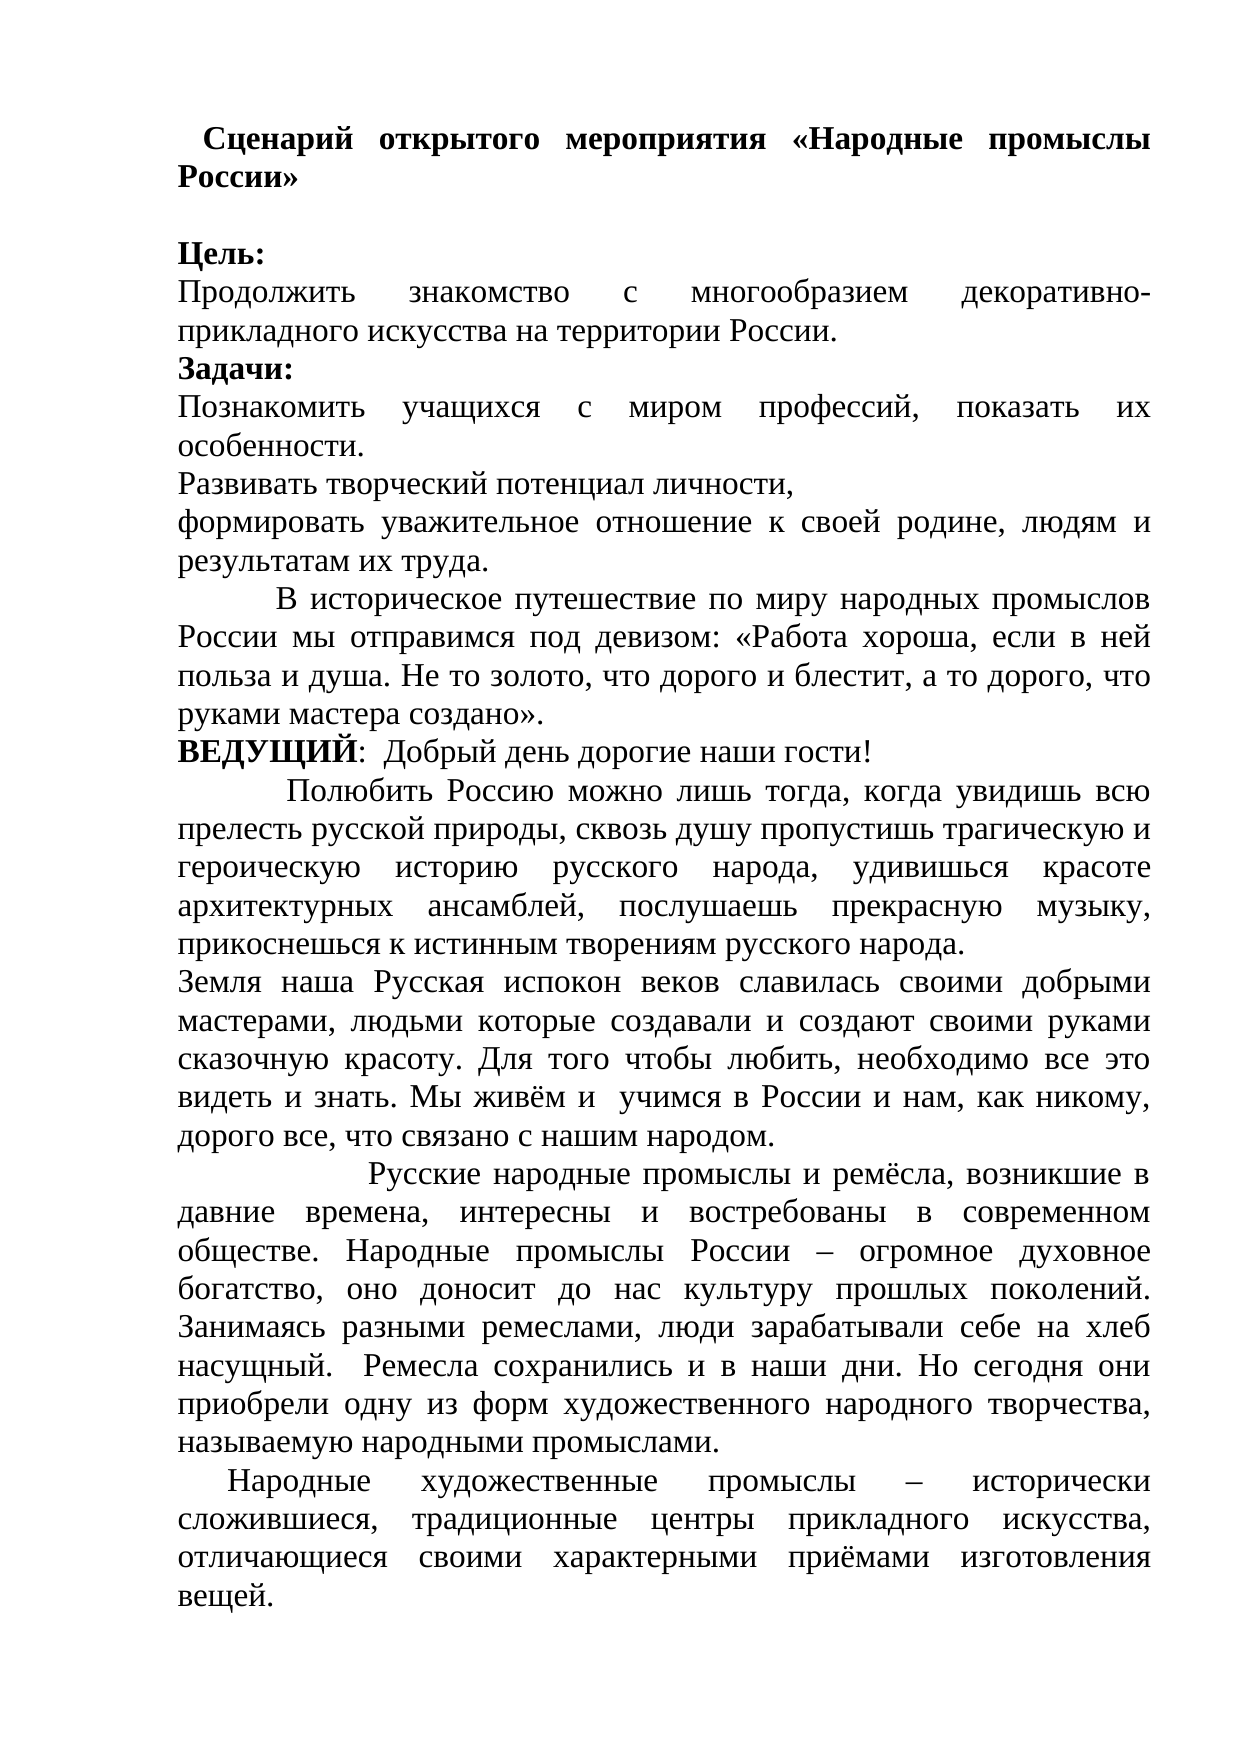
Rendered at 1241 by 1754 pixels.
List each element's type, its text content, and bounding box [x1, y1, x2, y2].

text Полюбить Россию можно лишь тогда, когда увидишь всю прелесть русской природы, сквозь душу пропустишь трагическую и героическую историю русского народа, удивишься красоте архитектурных ансамблей, послушаешь прекрасную музыку, прикоснешься к истинным творениям русского народа. [177, 770, 1152, 961]
text Цель: [177, 233, 1152, 271]
text В историческое путешествие по миру народных промыслов России мы отправимся под девизом: «Работа хороша, если в ней польза и душа. Не то золото, что дорого и блестит, а то дорого, что руками мастера создано». [177, 578, 1152, 731]
text Сценарий открытого мероприятия «Народные промыслы России» [177, 118, 1152, 195]
text ВЕДУЩИЙ: Добрый день дорогие наши гости! [177, 731, 1152, 770]
text формировать уважительное отношение к своей родине, людям и результатам их труда. [177, 501, 1152, 578]
text Развивать творческий потенциал личности, [177, 463, 1152, 501]
text Задачи: [177, 348, 1152, 386]
text Продолжить знакомство с многообразием декоративно-прикладного искусства на территории России. [177, 271, 1152, 348]
text Народные художественные промыслы – исторически сложившиеся, традиционные центры прикладного искусства, отличающиеся своими характерными приёмами изготовления вещей. [177, 1460, 1152, 1613]
text Русские народные промыслы и ремёсла, возникшие в давние времена, интересны и востребованы в современном обществе. Народные промыслы России – огромное духовное богатство, оно доносит до нас культуру прошлых поколений. Занимаясь разными ремеслами, люди зарабатывали себе на хлеб насущный. Ремесла сохранились и в наши дни. Но сегодня они приобрели одну из форм художественного народного творчества, называемую народными промыслами. [177, 1153, 1152, 1460]
text Познакомить учащихся с миром профессий, показать их особенности. [177, 386, 1152, 463]
text Земля наша Русская испокон веков славилась своими добрыми мастерами, людьми которые создавали и создают своими руками сказочную красоту. Для того чтобы любить, необходимо все это видеть и знать. Мы живём и учимся в России и нам, как никому, дорого все, что связано с нашим народом. [177, 961, 1152, 1153]
